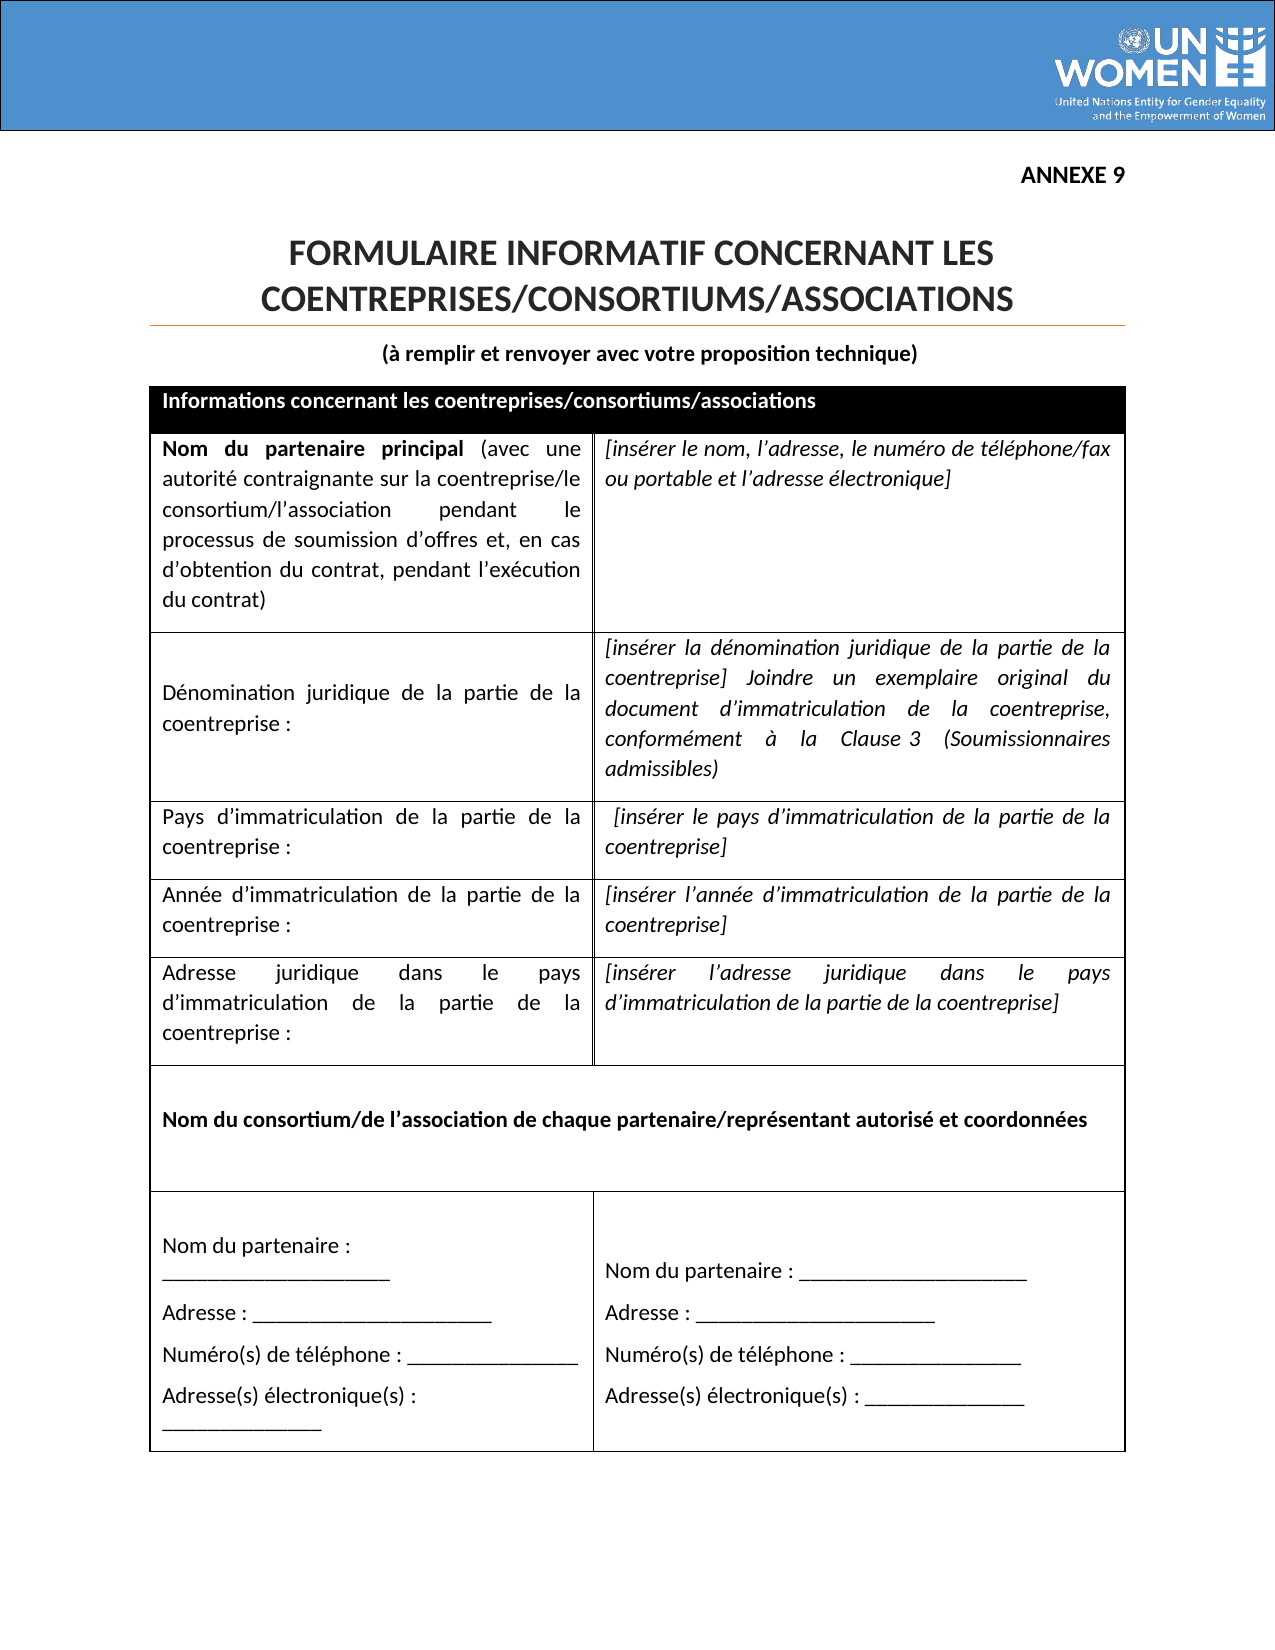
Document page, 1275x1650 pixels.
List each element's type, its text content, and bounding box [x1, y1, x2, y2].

table_cell Pays d’immatriculation de la partie de la coentreprise : [151, 802, 592, 879]
table_cell Année d’immatriculation de la partie de la coentreprise : [151, 880, 592, 957]
table_cell [insérer la dénomination juridique de la partie de la coentreprise] Joindre un exemplaire original du document d’immatriculation de la coentreprise, conformément à la Clause 3 (Soumissionnaires admissibles) [595, 633, 1124, 801]
table_cell Nom du partenaire : ____________________ Adresse : _____________________ Numéro(s) de téléphone : _______________ Adresse(s) électronique(s) : ______________ [594, 1192, 1124, 1451]
table_cell [insérer l’adresse juridique dans le pays d’immatriculation de la partie de la coentreprise] [595, 958, 1124, 1065]
table_cell Nom du partenaire : ____________________ Adresse : _____________________ Numéro(s) de téléphone : _______________ Adresse(s) électronique(s) : ______________ [151, 1192, 593, 1451]
text ANNEXE 9 [150, 159, 1125, 189]
text (à remplir et renvoyer avec votre proposition technique) [169, 339, 1125, 367]
table_cell Nom du partenaire principal (avec une autorité contraignante sur la coentreprise/le consortium/l’association pendant le processus de soumission d’offres et, en cas d’obtention du contrat, pendant l’exécution du contrat) [151, 434, 592, 632]
table_cell Adresse juridique dans le pays d’immatriculation de la partie de la coentreprise : [151, 958, 592, 1065]
table_cell [insérer le pays d’immatriculation de la partie de la coentreprise] [595, 802, 1124, 879]
table_cell Dénomination juridique de la partie de la coentreprise : [151, 633, 592, 801]
picture [1048, 25, 1268, 130]
table_cell [insérer le nom, l’adresse, le numéro de téléphone/fax ou portable et l’adresse électronique] [595, 434, 1124, 632]
table_header Informations concernant les coentreprises/consortiums/associations [151, 387, 1124, 433]
table_cell Nom du consortium/de l’association de chaque partenaire/représentant autorisé et coordonnées [151, 1066, 1124, 1191]
text FORMULAIRE INFORMATIF CONCERNANT LES COENTREPRISES/CONSORTIUMS/ASSOCIATIONS [150, 229, 1125, 325]
table_cell [insérer l’année d’immatriculation de la partie de la coentreprise] [595, 880, 1124, 957]
